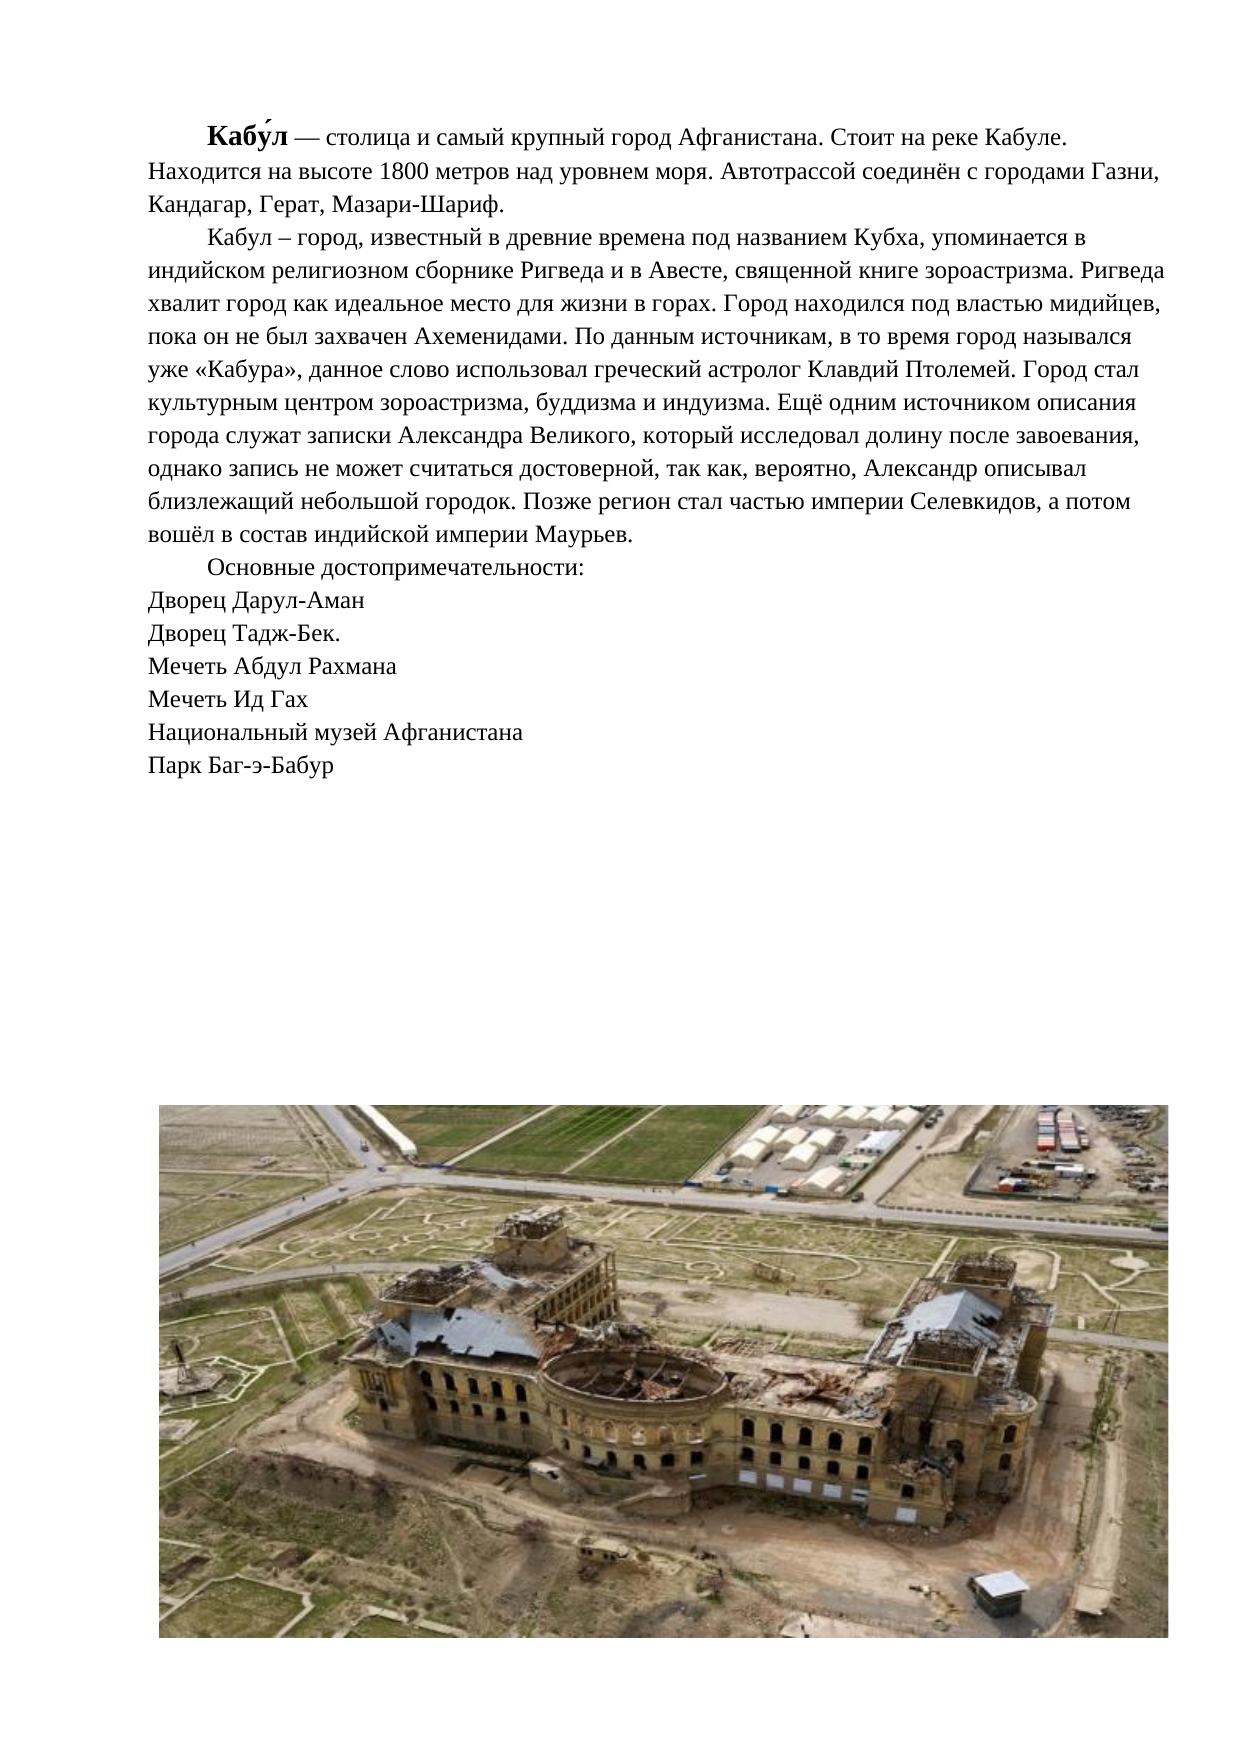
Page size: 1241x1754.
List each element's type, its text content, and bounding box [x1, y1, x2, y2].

text Дворец Тадж-Бек. [148, 618, 1167, 647]
text Кабу́л — столица и самый крупный город Афганистана. Стоит на реке Кабуле. Находится на высоте 1800 метров над уровнем моря. Автотрассой соединён с городами Газни, Кандагар, Герат, Мазари-Шариф. [148, 118, 1167, 218]
picture [159, 1105, 1169, 1638]
text Дворец Дарул-Аман [148, 585, 1167, 614]
text Кабул – город, известный в древние времена под названием Кубха, упоминается в индийском религиозном сборнике Ригведа и в Авесте, священной книге зороастризма. Ригведа хвалит город как идеальное место для жизни в горах. Город находился под властью мидийцев, пока он не был захвачен Ахеменидами. По данным источникам, в то время город назывался уже «Кабура», данное слово использовал греческий астролог Клавдий Птолемей. Город стал культурным центром зороастризма, буддизма и индуизма. Ещё одним источником описания города служат записки Александра Великого, который исследовал долину после завоевания, однако запись не может считаться достоверной, так как, вероятно, Александр описывал близлежащий небольшой городок. Позже регион стал частью империи Селевкидов, а потом вошёл в состав индийской империи Маурьев. [148, 222, 1167, 548]
text Мечеть Абдул Рахмана [148, 651, 1167, 680]
text Основные достопримечательности: [148, 552, 1167, 581]
text Национальный музей Афганистана [148, 717, 1167, 746]
text Мечеть Ид Гах [148, 684, 1167, 713]
text Парк Баг-э-Бабур [148, 750, 1167, 779]
